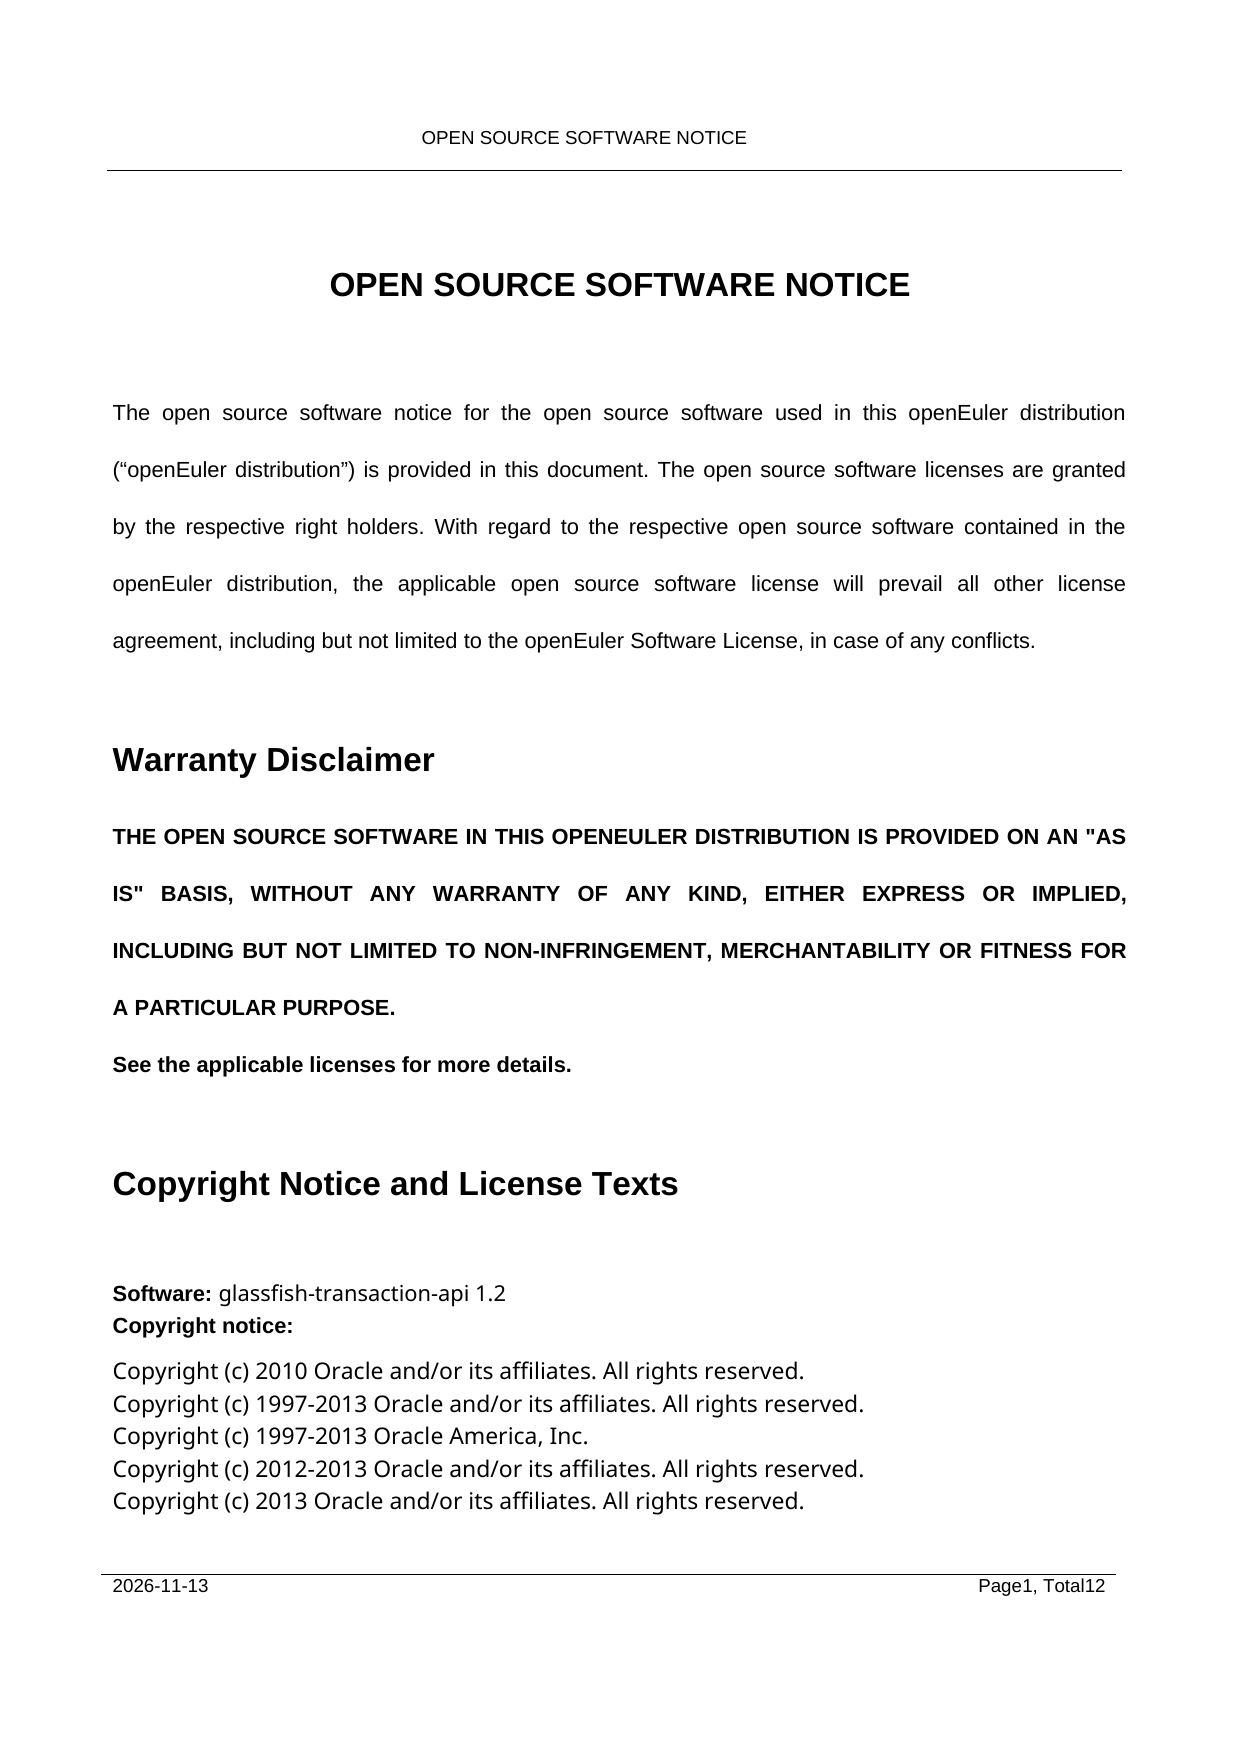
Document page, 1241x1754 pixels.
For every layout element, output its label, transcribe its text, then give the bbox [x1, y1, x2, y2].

text Copyright notice: [112, 1309, 1128, 1342]
text Copyright Notice and License Texts [112, 1151, 1128, 1216]
text OPEN SOURCE SOFTWARE NOTICE [112, 251, 1128, 316]
text Copyright (c) 2010 Oracle and/or its affiliates. All rights reserved. Copyright (c) 1997-2013 Oracle and/or its affiliates. All rights reserved. Copyright (c) 1997-2013 Oracle America, Inc. Copyright (c) 2012-2013 Oracle and/or its affiliates. All rights reserved. Copyright (c) 2013 Oracle and/or its affiliates. All rights reserved. [112, 1354, 1128, 1549]
text The open source software notice for the open source software used in this openEuler distribution (“openEuler distribution”) is provided in this document. The open source software licenses are granted by the respective right holders. With regard to the respective open source software contained in the openEuler distribution, the applicable open source software license will prevail all other license agreement, including but not limited to the openEuler Software License, in case of any conflicts. [112, 397, 1128, 657]
text THE OPEN SOURCE SOFTWARE IN THIS OPENEULER DISTRIBUTION IS PROVIDED ON AN "AS IS" BASIS, WITHOUT ANY WARRANTY OF ANY KIND, EITHER EXPRESS OR IMPLIED, INCLUDING BUT NOT LIMITED TO NON-INFRINGEMENT, MERCHANTABILITY OR FITNESS FOR A PARTICULAR PURPOSE. See the applicable licenses for more details. [112, 821, 1128, 1081]
text Warranty Disclaimer [112, 727, 1128, 792]
text Software: glassfish-transaction-api 1.2 [112, 1277, 1128, 1309]
